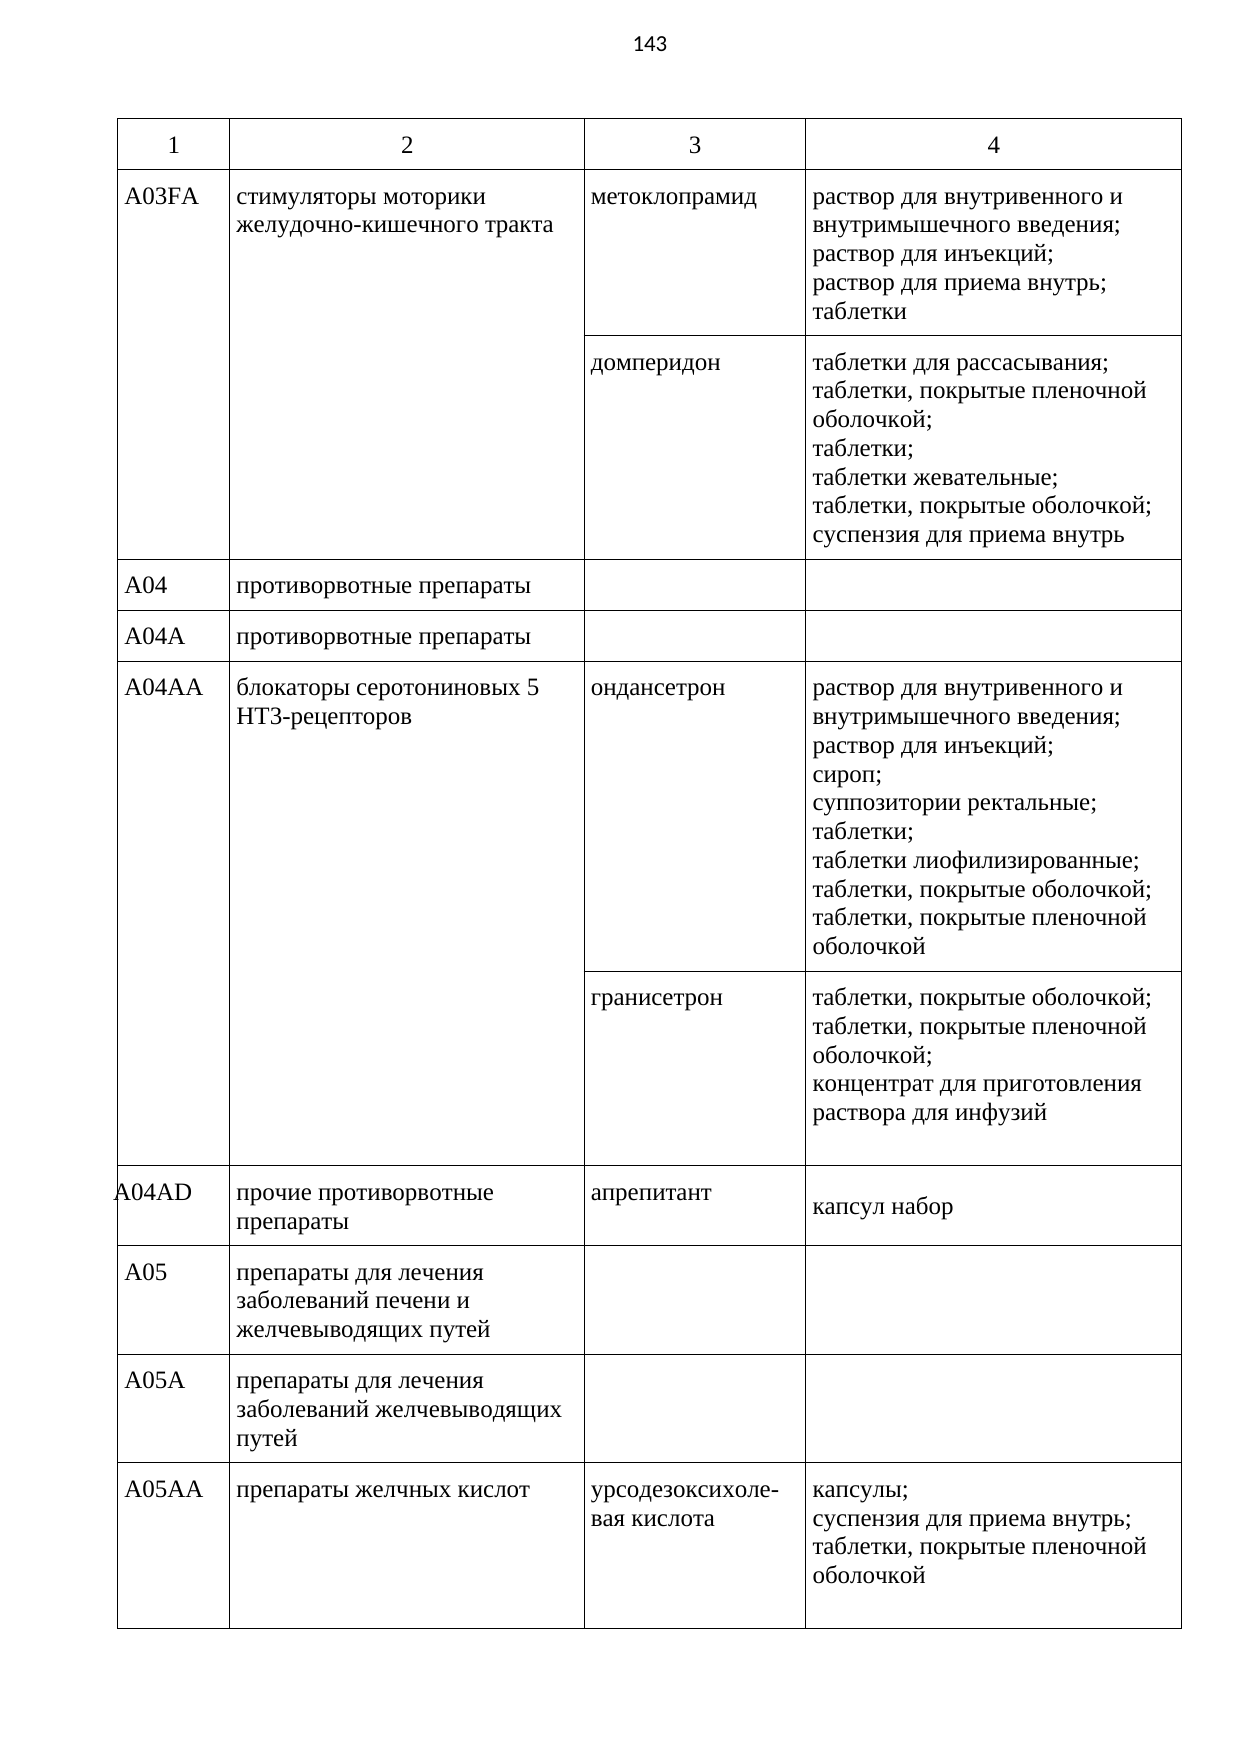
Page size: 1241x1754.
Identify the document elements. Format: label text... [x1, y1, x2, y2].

table_cell [585, 1246, 805, 1354]
table_cell A05 [118, 1246, 229, 1354]
table_cell раствор для внутривенного и внутримышечного введения; раствор для инъекций; сироп; суппозитории ректальные; таблетки; таблетки лиофилизированные; таблетки, покрытые оболочкой; таблетки, покрытые пленочной оболочкой [806, 662, 1181, 971]
table_cell противорвотные препараты [230, 611, 584, 661]
table_cell A04AD [118, 1166, 229, 1245]
table_cell A03FA [118, 170, 229, 559]
table_cell A04 [118, 560, 229, 610]
table_cell капсулы; суспензия для приема внутрь; таблетки, покрытые пленочной оболочкой [806, 1463, 1181, 1628]
table_cell ондансетрон [585, 662, 805, 971]
table_cell [585, 1355, 805, 1462]
table_cell A04A [118, 611, 229, 661]
table_cell [806, 560, 1181, 610]
table_cell 3 [585, 119, 805, 169]
table_cell апрепитант [585, 1166, 805, 1245]
table_cell гранисетрон [585, 972, 805, 1165]
table_cell A05AA [118, 1463, 229, 1628]
table_cell A04AA [118, 662, 229, 1165]
table_cell 4 [806, 119, 1181, 169]
table_cell 1 [118, 119, 229, 169]
table_cell метоклопрамид [585, 170, 805, 335]
table_cell препараты для лечения заболеваний желчевыводящих путей [230, 1355, 584, 1462]
table_cell 2 [230, 119, 584, 169]
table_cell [230, 170, 584, 559]
table_cell урсодезоксихоле-вая кислота [585, 1463, 805, 1628]
table_cell домперидон [585, 336, 805, 559]
table_cell прочие противорвотные препараты [230, 1166, 584, 1245]
table_cell A05A [118, 1355, 229, 1462]
table_cell блокаторы серотониновых 5 HT3-рецепторов [230, 662, 584, 1165]
table_cell раствор для внутривенного и внутримышечного введения; раствор для инъекций; раствор для приема внутрь; таблетки [806, 170, 1181, 335]
table_cell [585, 611, 805, 661]
table_cell таблетки для рассасывания; таблетки, покрытые пленочной оболочкой; таблетки; таблетки жевательные; таблетки, покрытые оболочкой; суспензия для приема внутрь [806, 336, 1181, 559]
table_cell [806, 611, 1181, 661]
table_cell [806, 1355, 1181, 1462]
table_cell препараты желчных кислот [230, 1463, 584, 1628]
table_cell [585, 560, 805, 610]
table_cell [806, 1246, 1181, 1354]
table_cell противорвотные препараты [230, 560, 584, 610]
table_cell препараты для лечения заболеваний печени и желчевыводящих путей [230, 1246, 584, 1354]
table_cell таблетки, покрытые оболочкой; таблетки, покрытые пленочной оболочкой; концентрат для приготовления раствора для инфузий [806, 972, 1181, 1165]
table_cell капсул набор [806, 1166, 1181, 1245]
